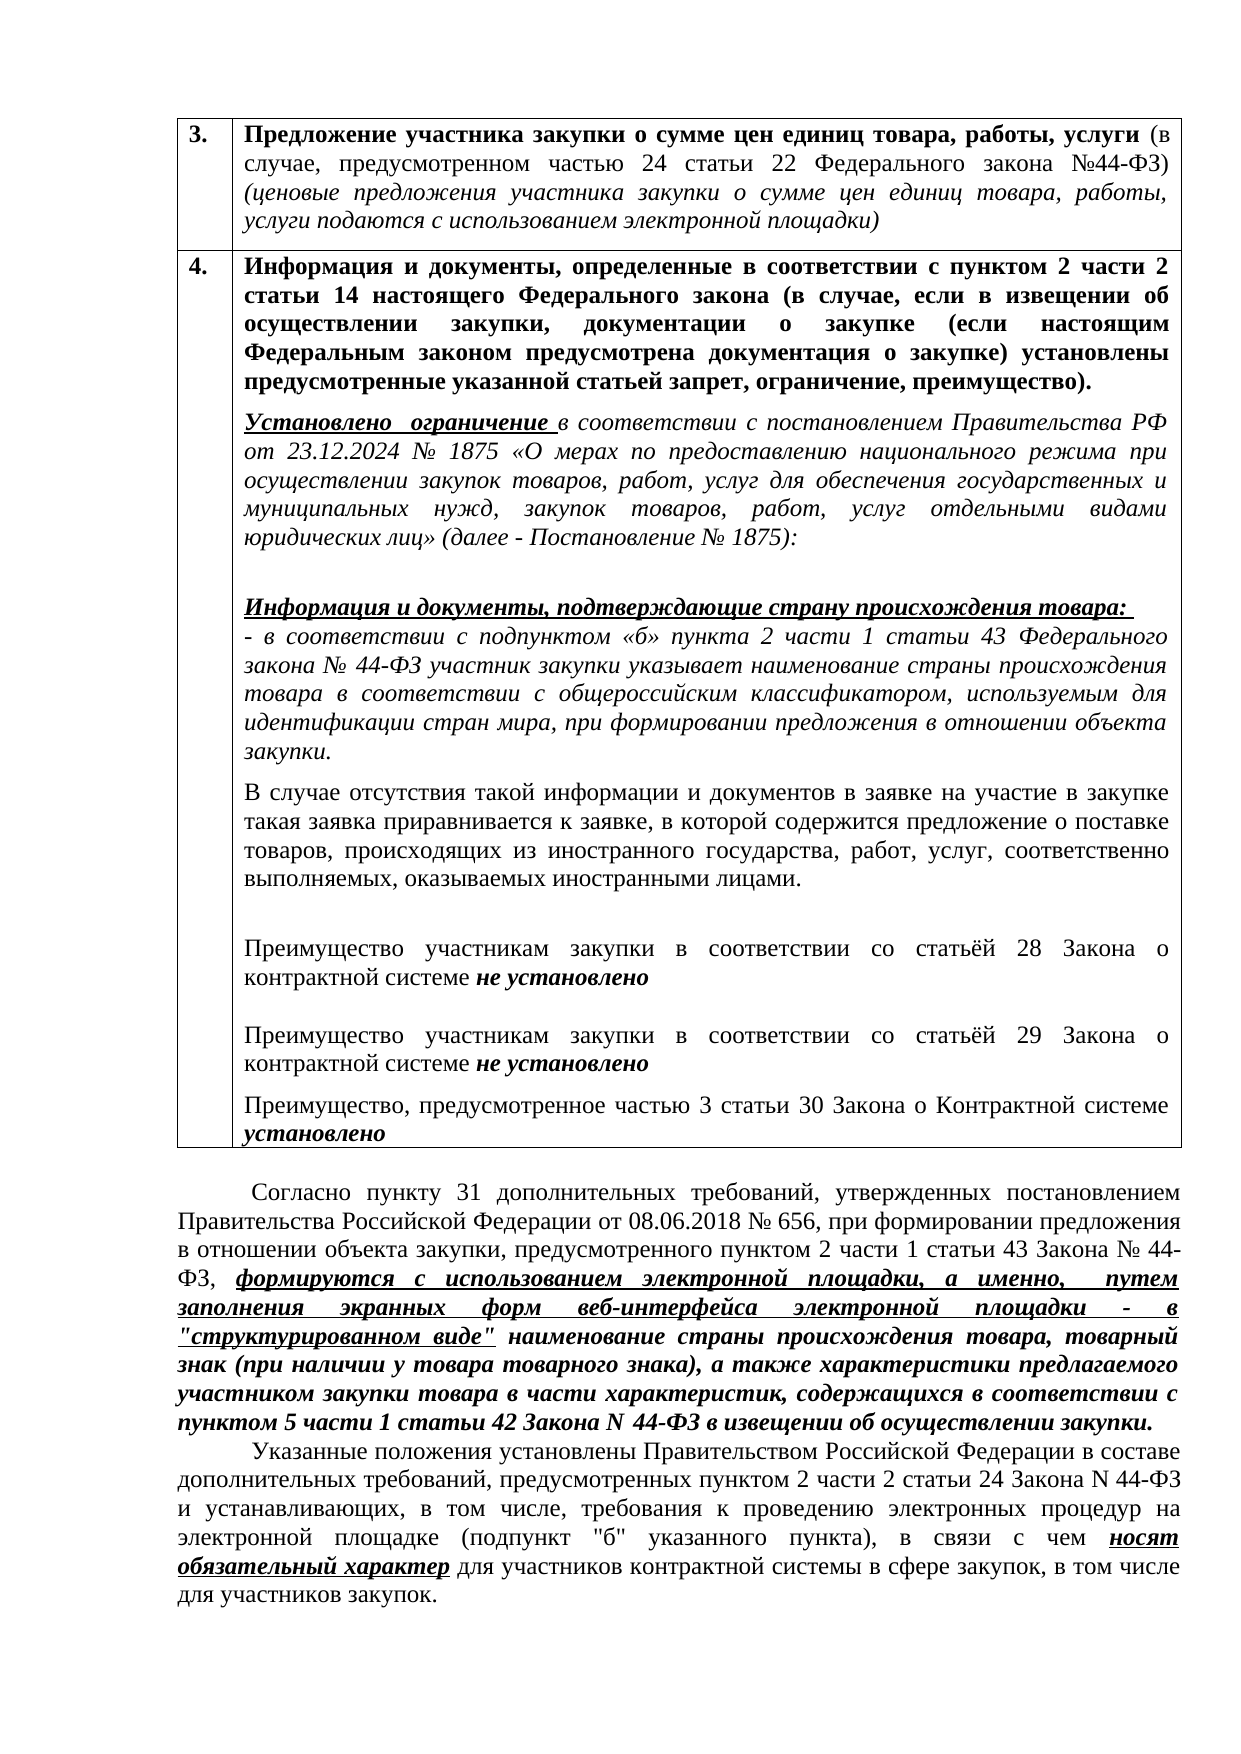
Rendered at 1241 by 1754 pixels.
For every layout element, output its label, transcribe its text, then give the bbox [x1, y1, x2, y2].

table_cell Предложение участника закупки о сумме цен единиц товара, работы, услуги (в случае, предусмотренном частью 24 статьи 22 Федерального закона №44-ФЗ) (ценовые предложения участника закупки о сумме цен единиц товара, работы, услуги подаются с использованием электронной площадки) [233, 119, 1181, 250]
table_cell 3. [178, 119, 232, 250]
table_cell Информация и документы, определенные в соответствии с пунктом 2 части 2 статьи 14 настоящего Федерального закона (в случае, если в извещении об осуществлении закупки, документации о закупке (если настоящим Федеральным законом предусмотрена документация о закупке) установлены предусмотренные указанной статьей запрет, ограничение, преимущество). Установлено ограничение в соответствии с постановлением Правительства РФ от 23.12.2024 № 1875 «О мерах по предоставлению национального режима при осуществлении закупок товаров, работ, услуг для обеспечения государственных и муниципальных нужд, закупок товаров, работ, услуг отдельными видами юридических лиц» (далее - Постановление № 1875): Информация и документы, подтверждающие страну происхождения товара: - в соответствии с подпунктом «б» пункта 2 части 1 статьи 43 Федерального закона № 44-ФЗ участник закупки указывает наименование страны происхождения товара в соответствии с общероссийским классификатором, используемым для идентификации стран мира, при формировании предложения в отношении объекта закупки. В случае отсутствия такой информации и документов в заявке на участие в закупке такая заявка приравнивается к заявке, в которой содержится предложение о поставке товаров, происходящих из иностранного государства, работ, услуг, соответственно выполняемых, оказываемых иностранными лицами. Преимущество участникам закупки в соответствии со статьёй 28 Закона о контрактной системе не установлено Преимущество участникам закупки в соответствии со статьёй 29 Закона о контрактной системе не установлено Преимущество, предусмотренное частью 3 статьи 30 Закона о Контрактной системе установлено [233, 251, 1181, 1147]
text Указанные положения установлены Правительством Российской Федерации в составе дополнительных требований, предусмотренных пунктом 2 части 2 статьи 24 Закона N 44-ФЗ и устанавливающих, в том числе, требования к проведению электронных процедур на электронной площадке (подпункт "б" указанного пункта), в связи с чем носят обязательный характер для участников контрактной системы в сфере закупок, в том числе для участников закупок. [177, 1436, 1181, 1608]
text Согласно пункту 31 дополнительных требований, утвержденных постановлением Правительства Российской Федерации от 08.06.2018 № 656, при формировании предложения в отношении объекта закупки, предусмотренного пунктом 2 части 1 статьи 43 Закона № 44-ФЗ, формируются с использованием электронной площадки, а именно, путем заполнения экранных форм веб-интерфейса электронной площадки - в "структурированном виде" наименование страны происхождения товара, товарный знак (при наличии у товара товарного знака), а также характеристики предлагаемого участником закупки товара в части характеристик, содержащихся в соответствии с пунктом 5 части 1 статьи 42 Закона N 44-ФЗ в извещении об осуществлении закупки. [177, 1177, 1181, 1436]
table_cell 4. [178, 251, 232, 1147]
